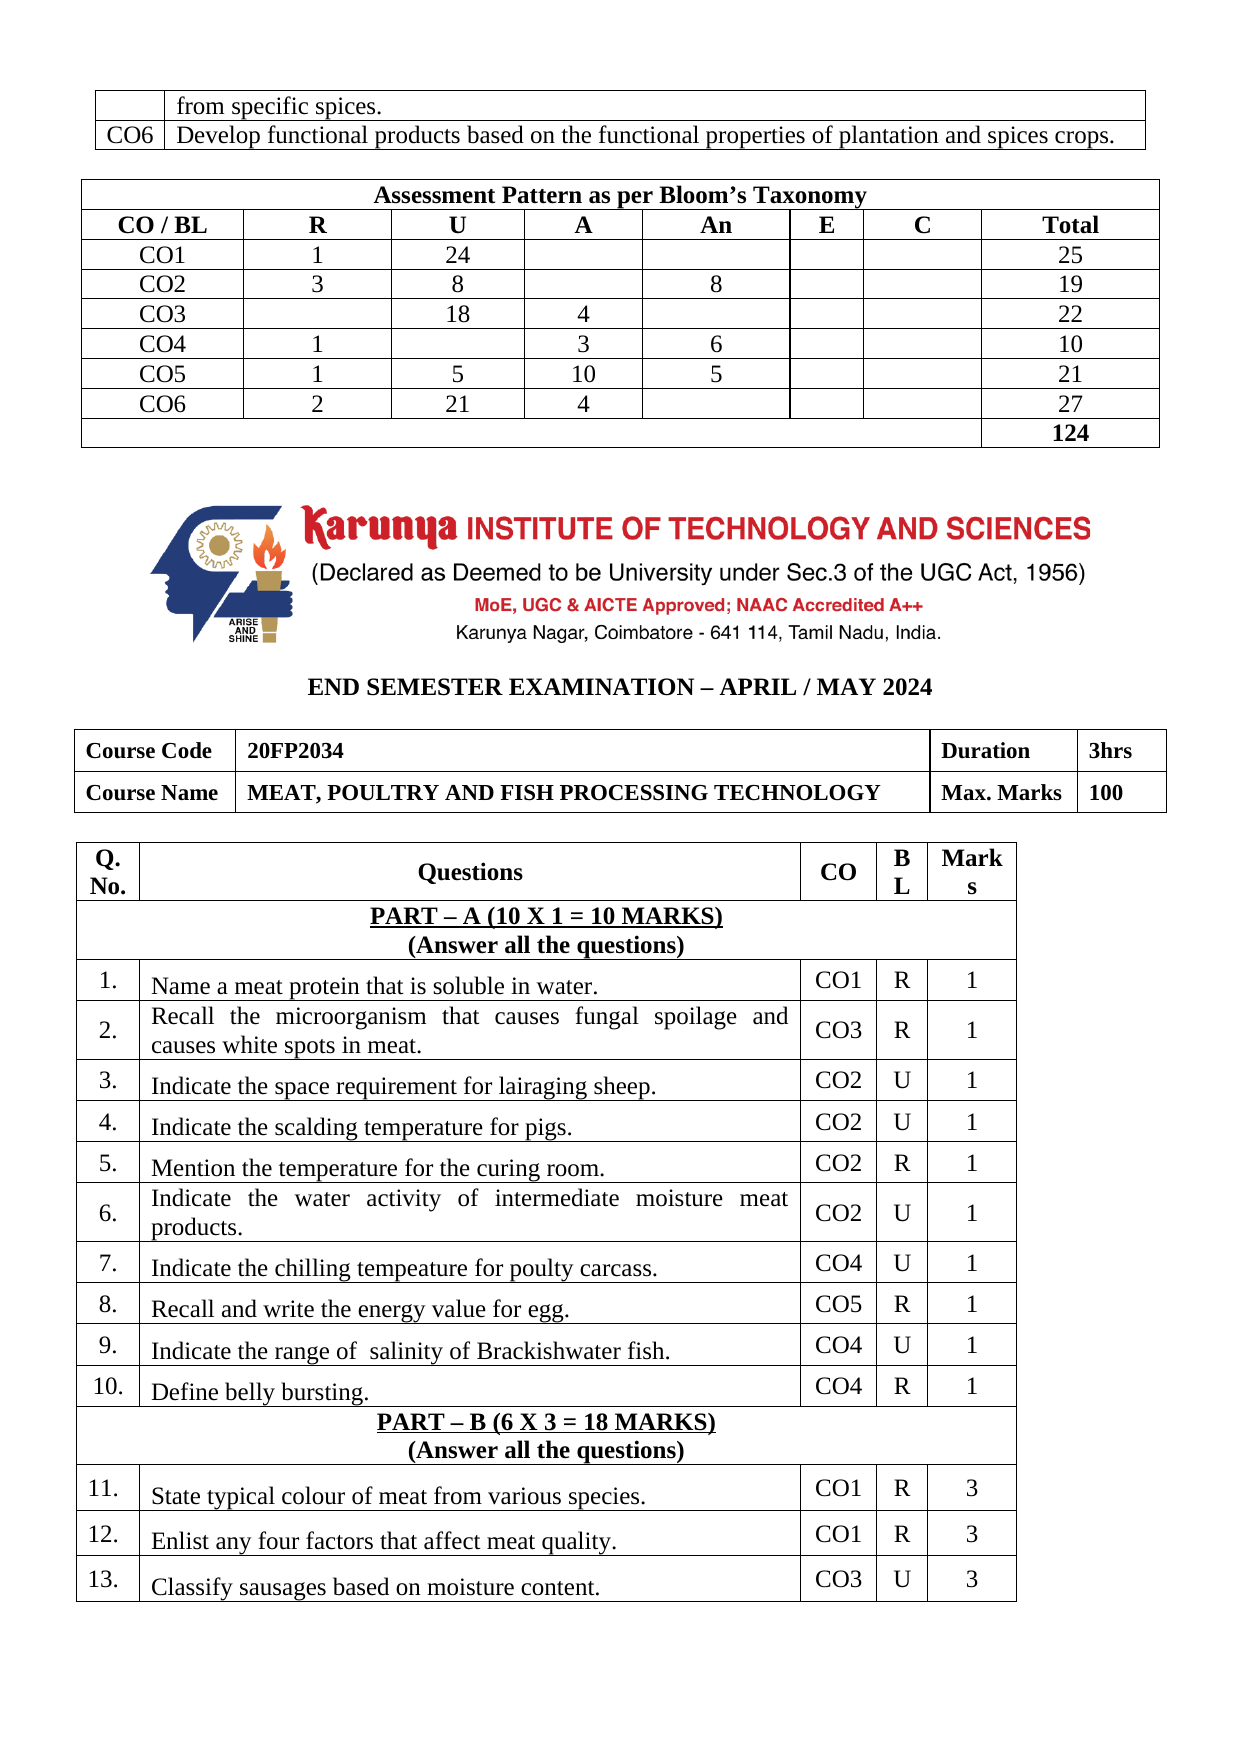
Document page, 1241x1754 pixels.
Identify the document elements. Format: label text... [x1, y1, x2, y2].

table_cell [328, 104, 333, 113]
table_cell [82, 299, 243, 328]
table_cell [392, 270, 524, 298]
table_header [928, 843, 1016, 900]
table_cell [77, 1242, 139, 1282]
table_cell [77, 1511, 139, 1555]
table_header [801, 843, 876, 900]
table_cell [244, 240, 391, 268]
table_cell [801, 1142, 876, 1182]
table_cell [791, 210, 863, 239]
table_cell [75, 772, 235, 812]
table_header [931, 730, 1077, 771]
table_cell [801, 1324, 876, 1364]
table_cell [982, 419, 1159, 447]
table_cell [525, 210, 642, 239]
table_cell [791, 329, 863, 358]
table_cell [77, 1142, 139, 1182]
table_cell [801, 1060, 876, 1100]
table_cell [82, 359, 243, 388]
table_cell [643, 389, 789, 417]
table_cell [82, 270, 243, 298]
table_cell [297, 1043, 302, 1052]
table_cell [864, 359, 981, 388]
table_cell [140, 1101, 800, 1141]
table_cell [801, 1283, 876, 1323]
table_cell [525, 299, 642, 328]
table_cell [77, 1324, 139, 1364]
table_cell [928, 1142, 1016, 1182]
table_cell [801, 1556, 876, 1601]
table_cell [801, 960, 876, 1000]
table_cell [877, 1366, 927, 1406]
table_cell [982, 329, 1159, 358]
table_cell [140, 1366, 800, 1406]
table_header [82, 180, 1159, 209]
text END SEMESTER EXAMINATION – APRIL / MAY 2024 [150, 672, 1090, 700]
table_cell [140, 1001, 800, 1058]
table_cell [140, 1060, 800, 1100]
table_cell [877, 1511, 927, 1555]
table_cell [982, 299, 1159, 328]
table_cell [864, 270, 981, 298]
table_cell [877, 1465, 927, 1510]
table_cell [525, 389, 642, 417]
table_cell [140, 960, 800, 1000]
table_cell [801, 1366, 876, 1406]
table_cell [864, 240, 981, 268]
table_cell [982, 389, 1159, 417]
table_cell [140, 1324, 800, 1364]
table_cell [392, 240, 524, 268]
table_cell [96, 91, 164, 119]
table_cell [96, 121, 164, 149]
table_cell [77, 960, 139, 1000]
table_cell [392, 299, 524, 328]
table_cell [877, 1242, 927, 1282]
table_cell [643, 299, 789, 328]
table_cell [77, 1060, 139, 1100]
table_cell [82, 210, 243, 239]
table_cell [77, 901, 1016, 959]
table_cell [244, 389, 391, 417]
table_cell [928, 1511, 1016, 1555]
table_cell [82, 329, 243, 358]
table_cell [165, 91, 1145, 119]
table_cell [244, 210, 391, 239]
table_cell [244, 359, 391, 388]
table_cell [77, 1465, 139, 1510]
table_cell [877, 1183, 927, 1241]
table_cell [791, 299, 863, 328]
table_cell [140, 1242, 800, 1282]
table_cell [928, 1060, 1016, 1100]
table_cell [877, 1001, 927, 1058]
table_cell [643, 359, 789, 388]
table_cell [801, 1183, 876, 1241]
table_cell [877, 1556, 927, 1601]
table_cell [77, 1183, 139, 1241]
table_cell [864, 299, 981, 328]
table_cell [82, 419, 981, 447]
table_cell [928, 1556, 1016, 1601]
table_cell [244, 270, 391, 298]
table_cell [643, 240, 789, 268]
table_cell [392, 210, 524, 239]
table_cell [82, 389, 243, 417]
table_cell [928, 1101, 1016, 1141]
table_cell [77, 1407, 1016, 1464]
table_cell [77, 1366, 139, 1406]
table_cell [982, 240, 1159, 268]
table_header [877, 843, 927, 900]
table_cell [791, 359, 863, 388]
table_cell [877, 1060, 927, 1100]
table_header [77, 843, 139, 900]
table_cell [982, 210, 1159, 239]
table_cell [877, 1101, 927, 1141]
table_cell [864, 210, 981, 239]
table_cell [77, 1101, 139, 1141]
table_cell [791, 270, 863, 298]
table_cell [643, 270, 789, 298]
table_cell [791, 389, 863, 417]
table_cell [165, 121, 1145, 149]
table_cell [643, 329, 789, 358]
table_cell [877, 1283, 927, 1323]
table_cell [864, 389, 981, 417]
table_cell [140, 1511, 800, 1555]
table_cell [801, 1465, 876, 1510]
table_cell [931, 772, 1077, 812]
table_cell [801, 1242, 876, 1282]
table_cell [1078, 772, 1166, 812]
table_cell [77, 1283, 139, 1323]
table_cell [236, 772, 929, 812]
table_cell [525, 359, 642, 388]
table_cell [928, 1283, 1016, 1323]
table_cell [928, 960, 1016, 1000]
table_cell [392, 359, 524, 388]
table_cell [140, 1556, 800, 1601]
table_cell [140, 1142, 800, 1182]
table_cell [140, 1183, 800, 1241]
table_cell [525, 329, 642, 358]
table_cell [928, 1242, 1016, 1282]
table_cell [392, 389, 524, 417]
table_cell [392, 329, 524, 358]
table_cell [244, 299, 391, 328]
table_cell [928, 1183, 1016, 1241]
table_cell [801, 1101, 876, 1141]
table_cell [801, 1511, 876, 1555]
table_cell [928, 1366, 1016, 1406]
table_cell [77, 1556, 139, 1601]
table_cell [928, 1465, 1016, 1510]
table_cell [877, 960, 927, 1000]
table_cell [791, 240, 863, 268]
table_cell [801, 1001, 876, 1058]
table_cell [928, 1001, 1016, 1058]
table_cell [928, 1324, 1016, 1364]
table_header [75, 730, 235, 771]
picture [150, 505, 1091, 643]
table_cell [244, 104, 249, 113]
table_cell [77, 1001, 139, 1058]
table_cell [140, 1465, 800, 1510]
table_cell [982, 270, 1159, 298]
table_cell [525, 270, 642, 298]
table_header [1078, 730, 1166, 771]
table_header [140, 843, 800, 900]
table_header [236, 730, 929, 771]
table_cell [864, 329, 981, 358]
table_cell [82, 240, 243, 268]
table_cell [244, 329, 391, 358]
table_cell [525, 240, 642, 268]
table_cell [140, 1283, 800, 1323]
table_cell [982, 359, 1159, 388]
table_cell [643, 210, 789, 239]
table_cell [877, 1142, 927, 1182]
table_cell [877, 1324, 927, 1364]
